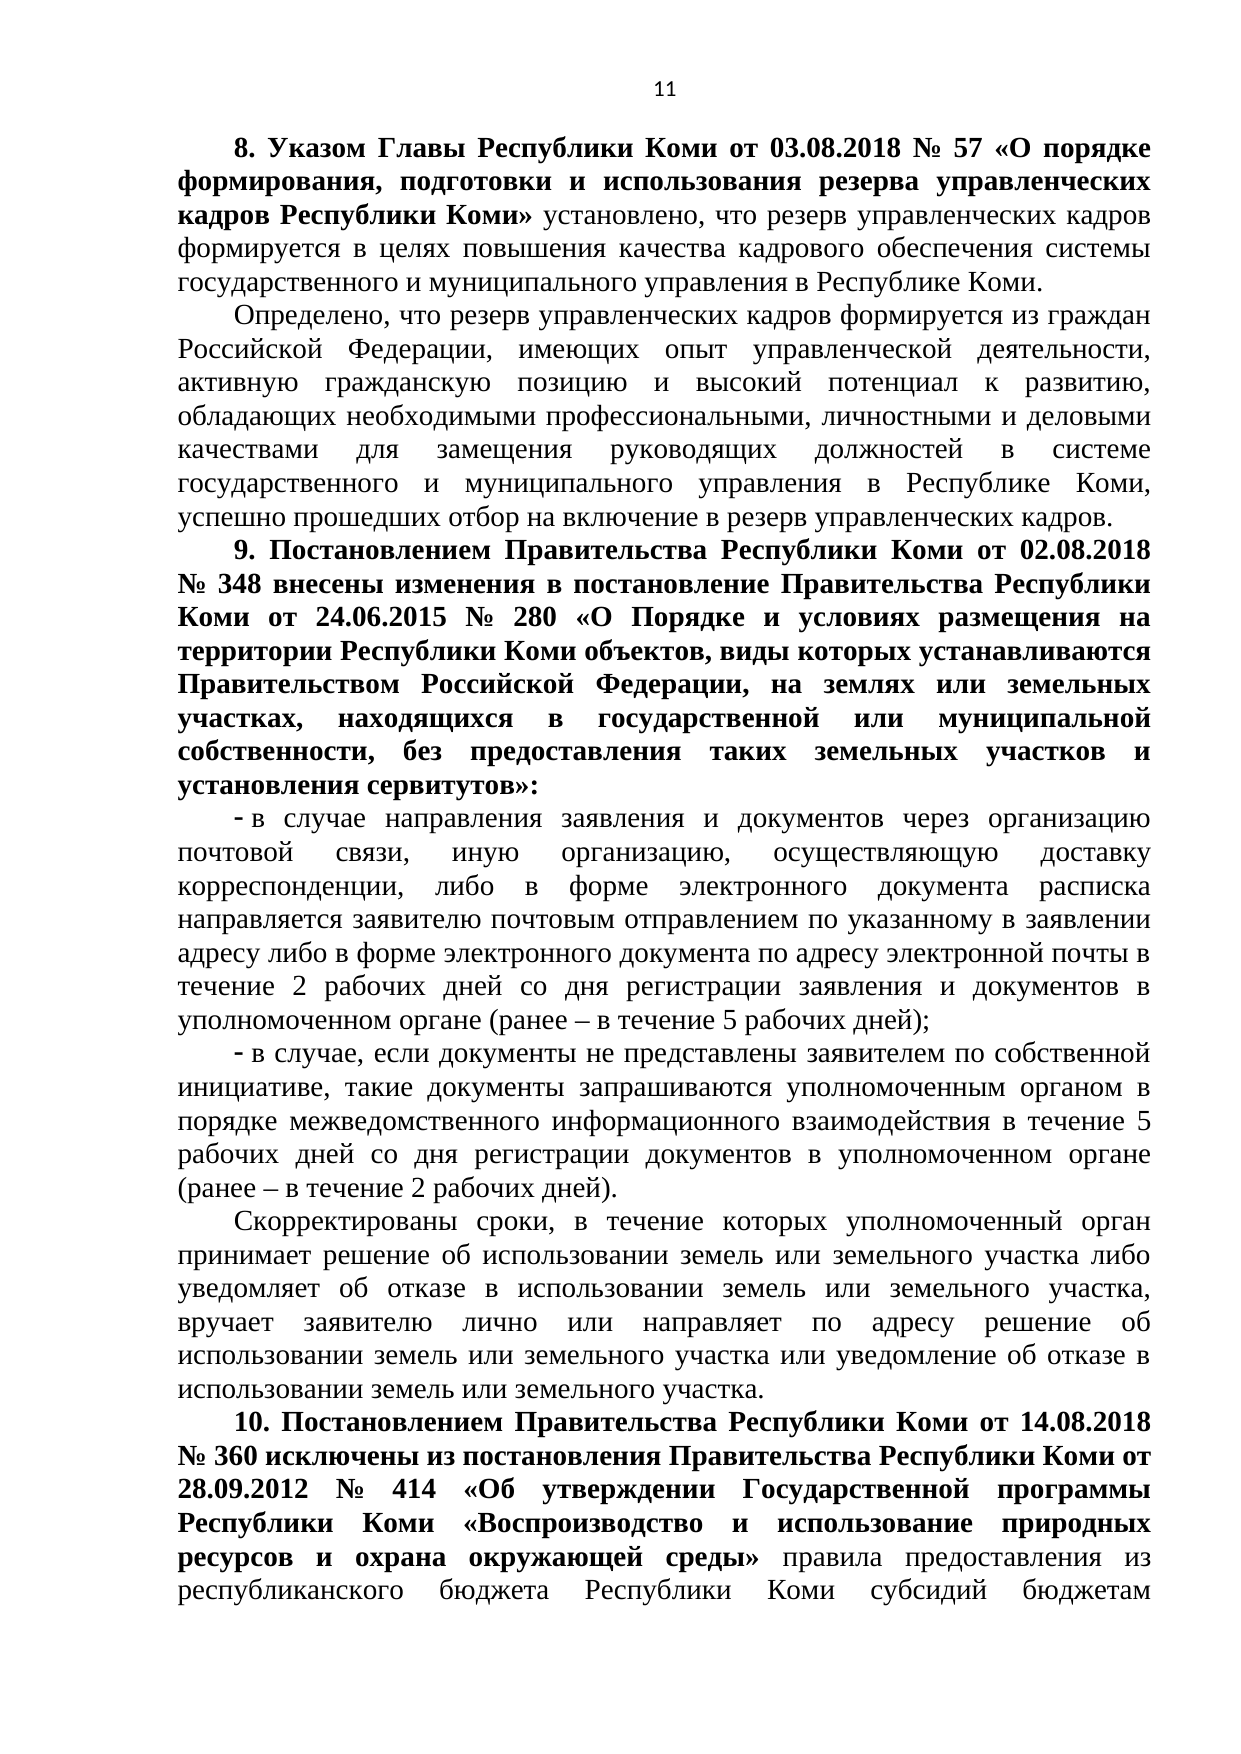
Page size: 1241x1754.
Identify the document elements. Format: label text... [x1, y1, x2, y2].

text Определено, что резерв управленческих кадров формируется из граждан Российской Федерации, имеющих опыт управленческой деятельности, активную гражданскую позицию и высокий потенциал к развитию, обладающих необходимыми профессиональными, личностными и деловыми качествами для замещения руководящих должностей в системе государственного и муниципального управления в Республике Коми, успешно прошедших отбор на включение в резерв управленческих кадров. [177, 297, 1152, 532]
text Скорректированы сроки, в течение которых уполномоченный орган принимает решение об использовании земель или земельного участка либо уведомляет об отказе в использовании земель или земельного участка, вручает заявителю лично или направляет по адресу решение об использовании земель или земельного участка или уведомление об отказе в использовании земель или земельного участка. [177, 1203, 1152, 1404]
text 8. Указом Главы Республики Коми от 03.08.2018 № 57 «О порядке формирования, подготовки и использования резерва управленческих кадров Республики Коми» установлено, что резерв управленческих кадров формируется в целях повышения качества кадрового обеспечения системы государственного и муниципального управления в Республике Коми. [177, 130, 1152, 297]
text 9. Постановлением Правительства Республики Коми от 02.08.2018 № 348 внесены изменения в постановление Правительства Республики Коми от 24.06.2015 № 280 «О Порядке и условиях размещения на территории Республики Коми объектов, виды которых устанавливаются Правительством Российской Федерации, на землях или земельных участках, находящихся в государственной или муниципальной собственности, без предоставления таких земельных участков и установления сервитутов»: [177, 532, 1152, 801]
list в случае направления заявления и документов через организацию почтовой связи, иную организацию, осуществляющую доставку корреспонденции, либо в форме электронного документа расписка направляется заявителю почтовым отправлением по указанному в заявлении адресу либо в форме электронного документа по адресу электронной почты в течение 2 рабочих дней со дня регистрации заявления и документов в уполномоченном органе (ранее – в течение 5 рабочих дней); [177, 801, 1152, 1036]
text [177, 1404, 1152, 1606]
list в случае, если документы не представлены заявителем по собственной инициативе, такие документы запрашиваются уполномоченным органом в порядке межведомственного информационного взаимодействия в течение 5 рабочих дней со дня регистрации документов в уполномоченном органе (ранее – в течение 2 рабочих дней). [177, 1036, 1152, 1203]
